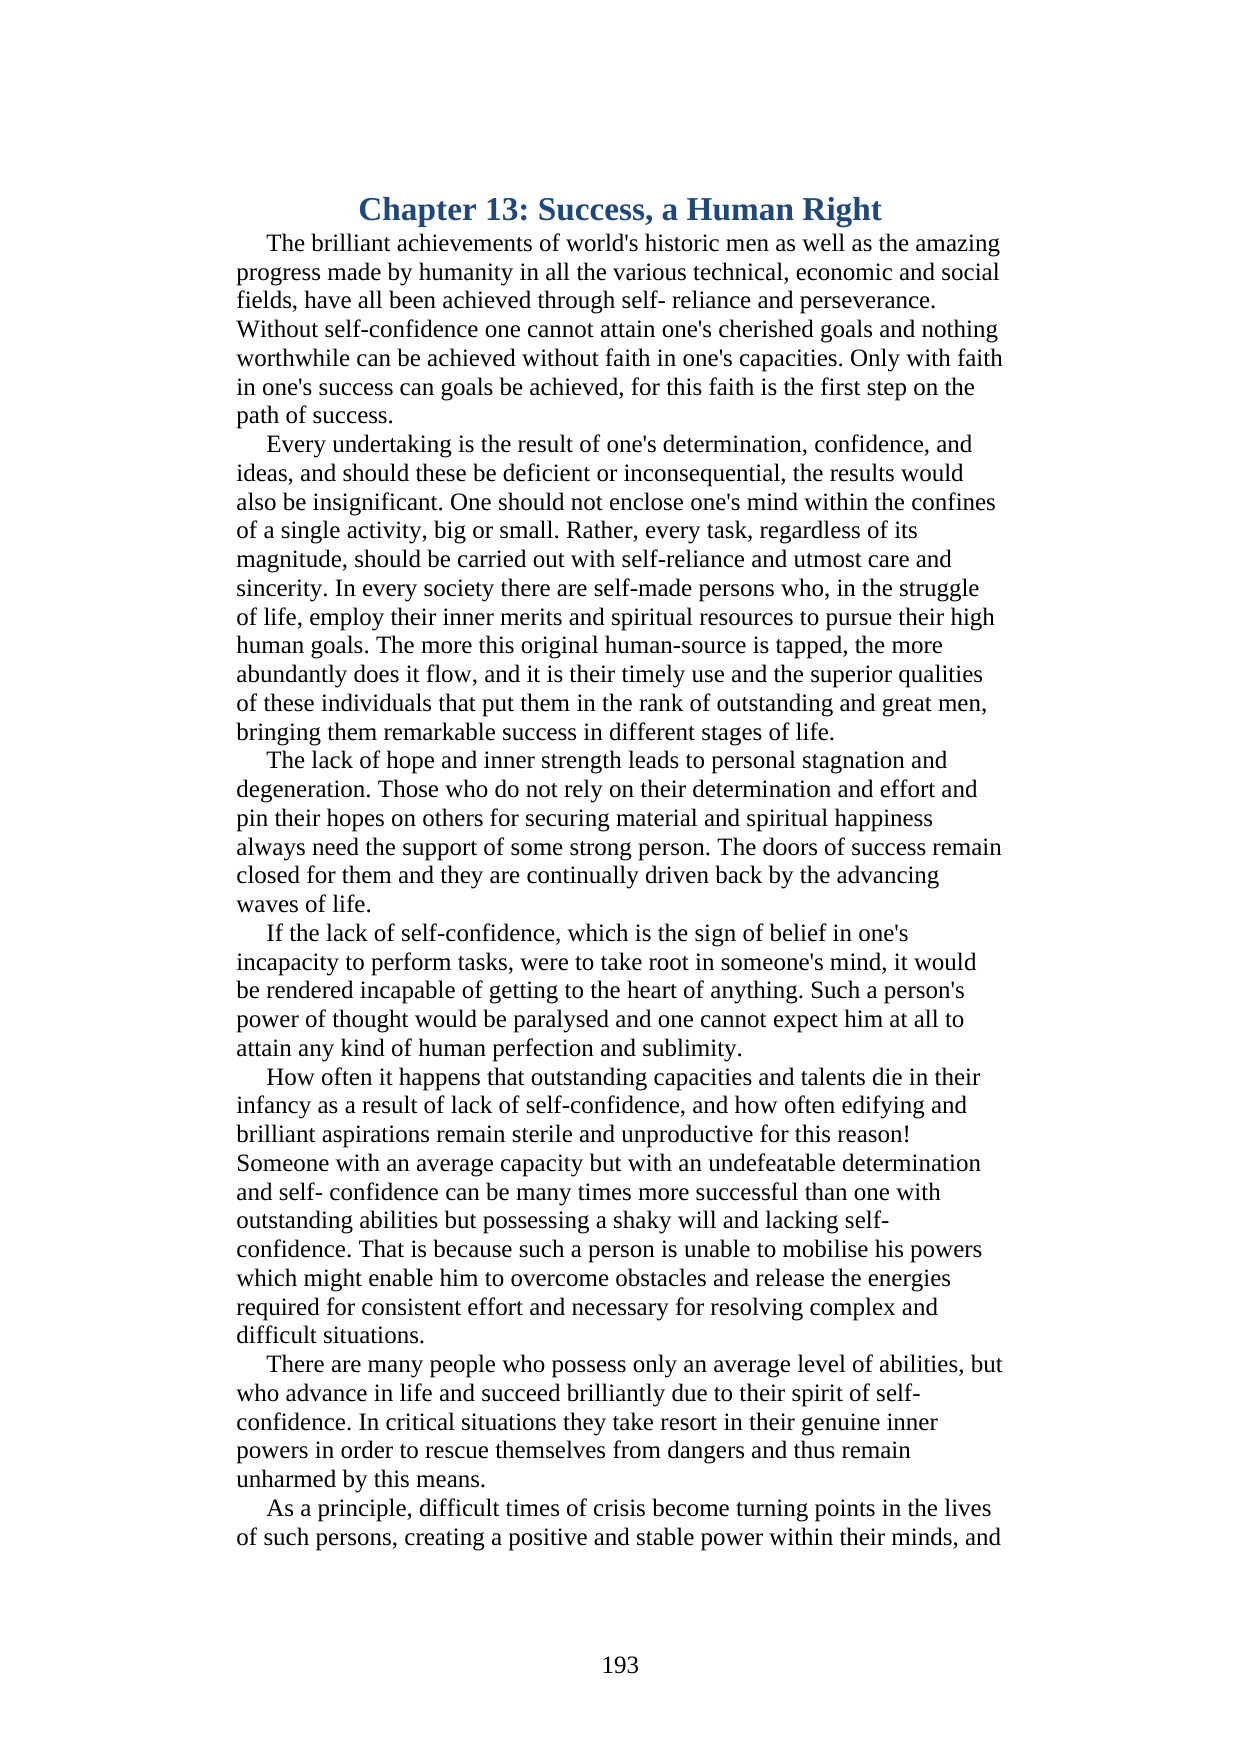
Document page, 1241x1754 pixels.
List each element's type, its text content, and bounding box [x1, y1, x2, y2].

text There are many people who possess only an average level of abilities, but who advance in life and succeed brilliantly due to their spirit of self- confidence. In critical situations they take resort in their genuine inner powers in order to rescue themselves from dangers and thus remain unharmed by this means. [236, 1349, 1004, 1493]
text If the lack of self-confidence, which is the sign of belief in one's incapacity to perform tasks, were to take root in someone's mind, it would be rendered incapable of getting to the heart of anything. Such a person's power of thought would be paralysed and one cannot expect him at all to attain any kind of human perfection and sublimity. [236, 918, 1004, 1062]
subtitle Chapter 13: Success, a Human Right [236, 190, 1004, 228]
text The lack of hope and inner strength leads to personal stagnation and degeneration. Those who do not rely on their determination and effort and pin their hopes on others for securing material and spiritual happiness always need the support of some strong person. The doors of success remain closed for them and they are continually driven back by the advancing waves of life. [236, 746, 1004, 918]
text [236, 1493, 1004, 1551]
text How often it happens that outstanding capacities and talents die in their infancy as a result of lack of self-confidence, and how often edifying and brilliant aspirations remain sterile and unproductive for this reason! Someone with an average capacity but with an undefeatable determination and self- confidence can be many times more successful than one with outstanding abilities but possessing a shaky will and lacking self-confidence. That is because such a person is unable to mobilise his powers which might enable him to overcome obstacles and release the energies required for consistent effort and necessary for resolving complex and difficult situations. [236, 1062, 1004, 1349]
text The brilliant achievements of world's historic men as well as the amazing progress made by humanity in all the various technical, economic and social fields, have all been achieved through self- reliance and perseverance. Without self-confidence one cannot attain one's cherished goals and nothing worthwhile can be achieved without faith in one's capacities. Only with faith in one's success can goals be achieved, for this faith is the first step on the path of success. [236, 228, 1004, 429]
text Every undertaking is the result of one's determination, confidence, and ideas, and should these be deficient or inconsequential, the results would also be insignificant. One should not enclose one's mind within the confines of a single activity, big or small. Rather, every task, regardless of its magnitude, should be carried out with self-reliance and utmost care and sincerity. In every society there are self-made persons who, in the struggle of life, employ their inner merits and spiritual resources to pursue their high human goals. The more this original human-source is tapped, the more abundantly does it flow, and it is their timely use and the superior qualities of these individuals that put them in the rank of outstanding and great men, bringing them remarkable success in different stages of life. [236, 429, 1004, 746]
